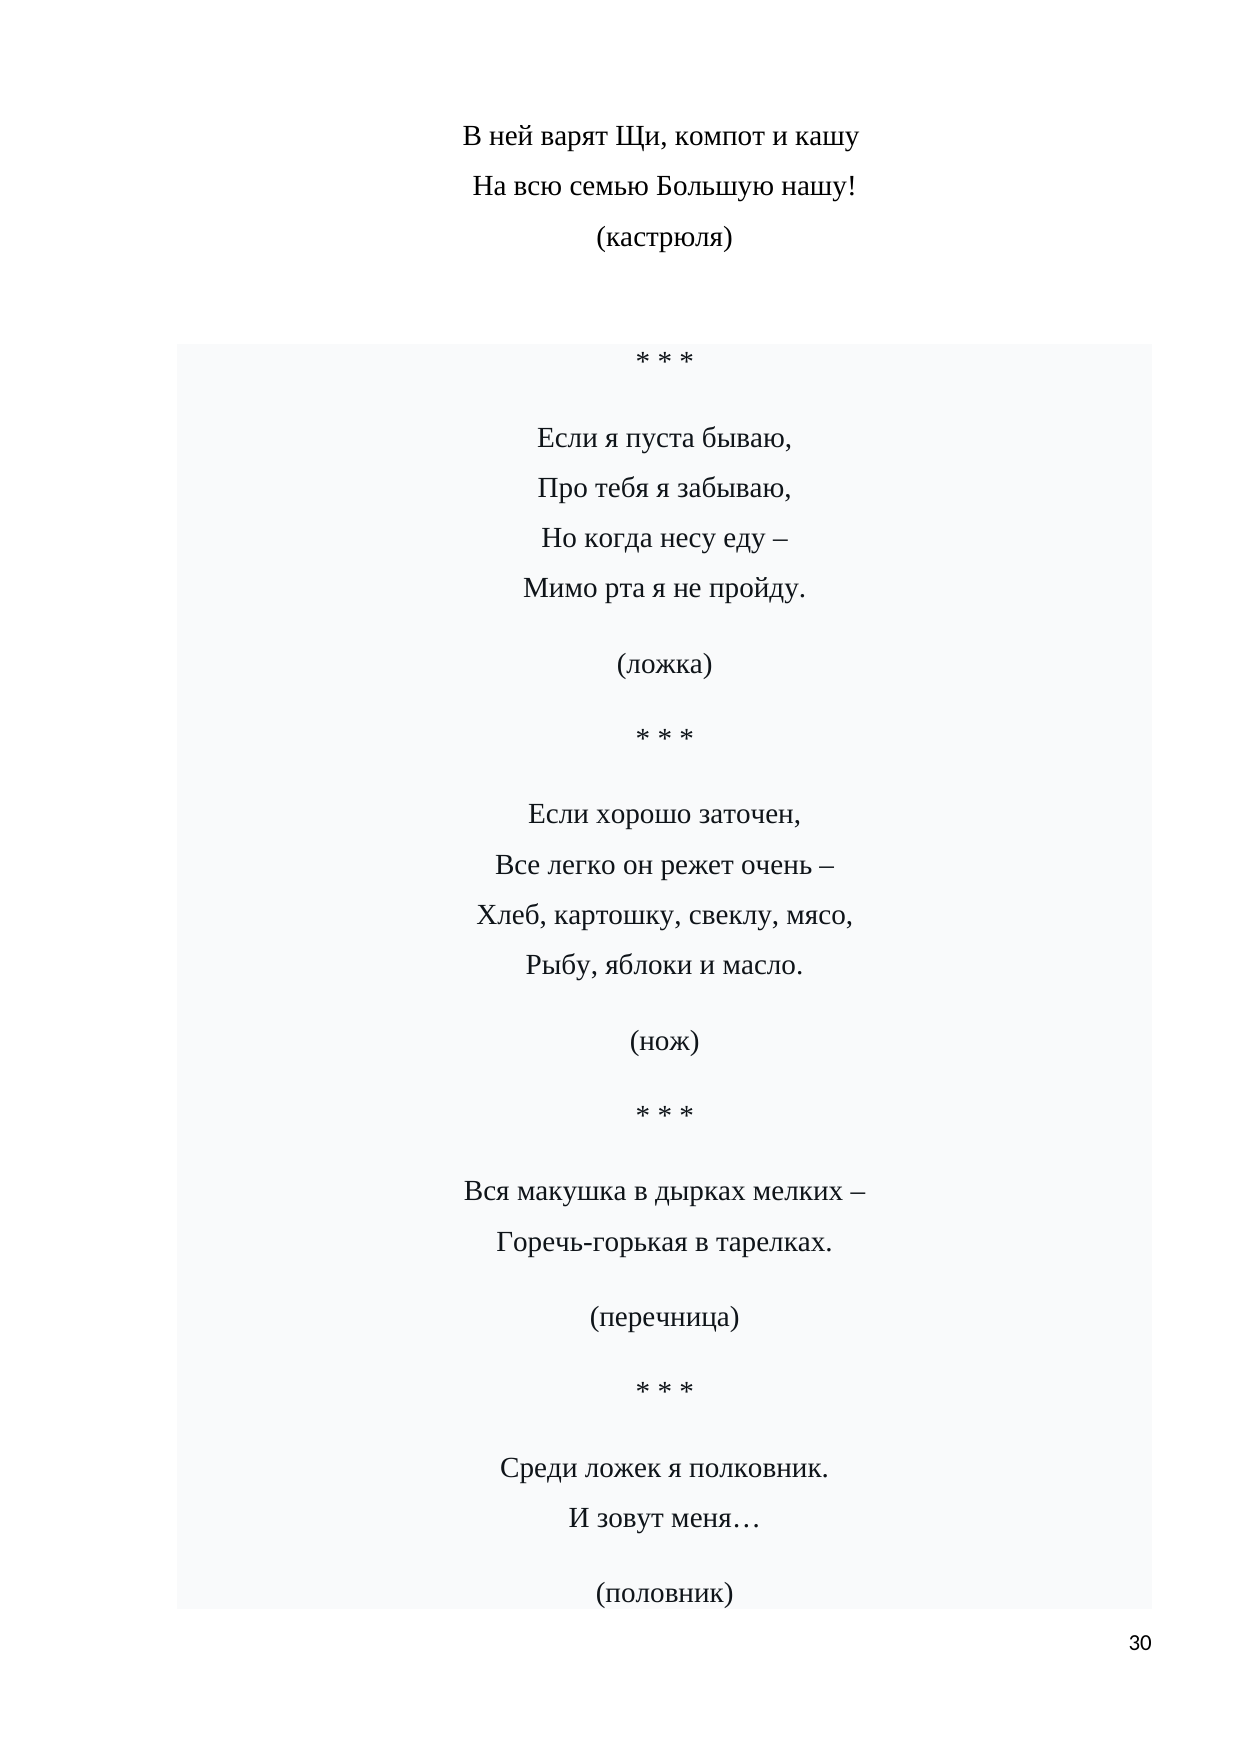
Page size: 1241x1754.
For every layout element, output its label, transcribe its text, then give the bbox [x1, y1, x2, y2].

text (перечница) [177, 1299, 1152, 1333]
text Среди ложек я полковник. И зовут меня… [177, 1450, 1152, 1533]
text Вся макушка в дырках мелких – Горечь-горькая в тарелках. [177, 1173, 1152, 1257]
text Если хорошо заточен, Все легко он режет очень – Хлеб, картошку, свеклу, мясо, Рыбу, яблоки и масло. [177, 797, 1152, 981]
text * * * [177, 1098, 1152, 1132]
text * * * [177, 1374, 1152, 1408]
text * * * [177, 721, 1152, 755]
text (половник) [177, 1575, 1152, 1609]
text (нож) [177, 1023, 1152, 1056]
text * * * [177, 344, 1152, 378]
text В ней варят Щи, компот и кашу На всю семью Большую нашу! (кастрюля) [177, 118, 1152, 252]
text Если я пуста бываю, Про тебя я забываю, Но когда несу еду – Мимо рта я не пройду. [177, 420, 1152, 604]
text (ложка) [177, 646, 1152, 679]
